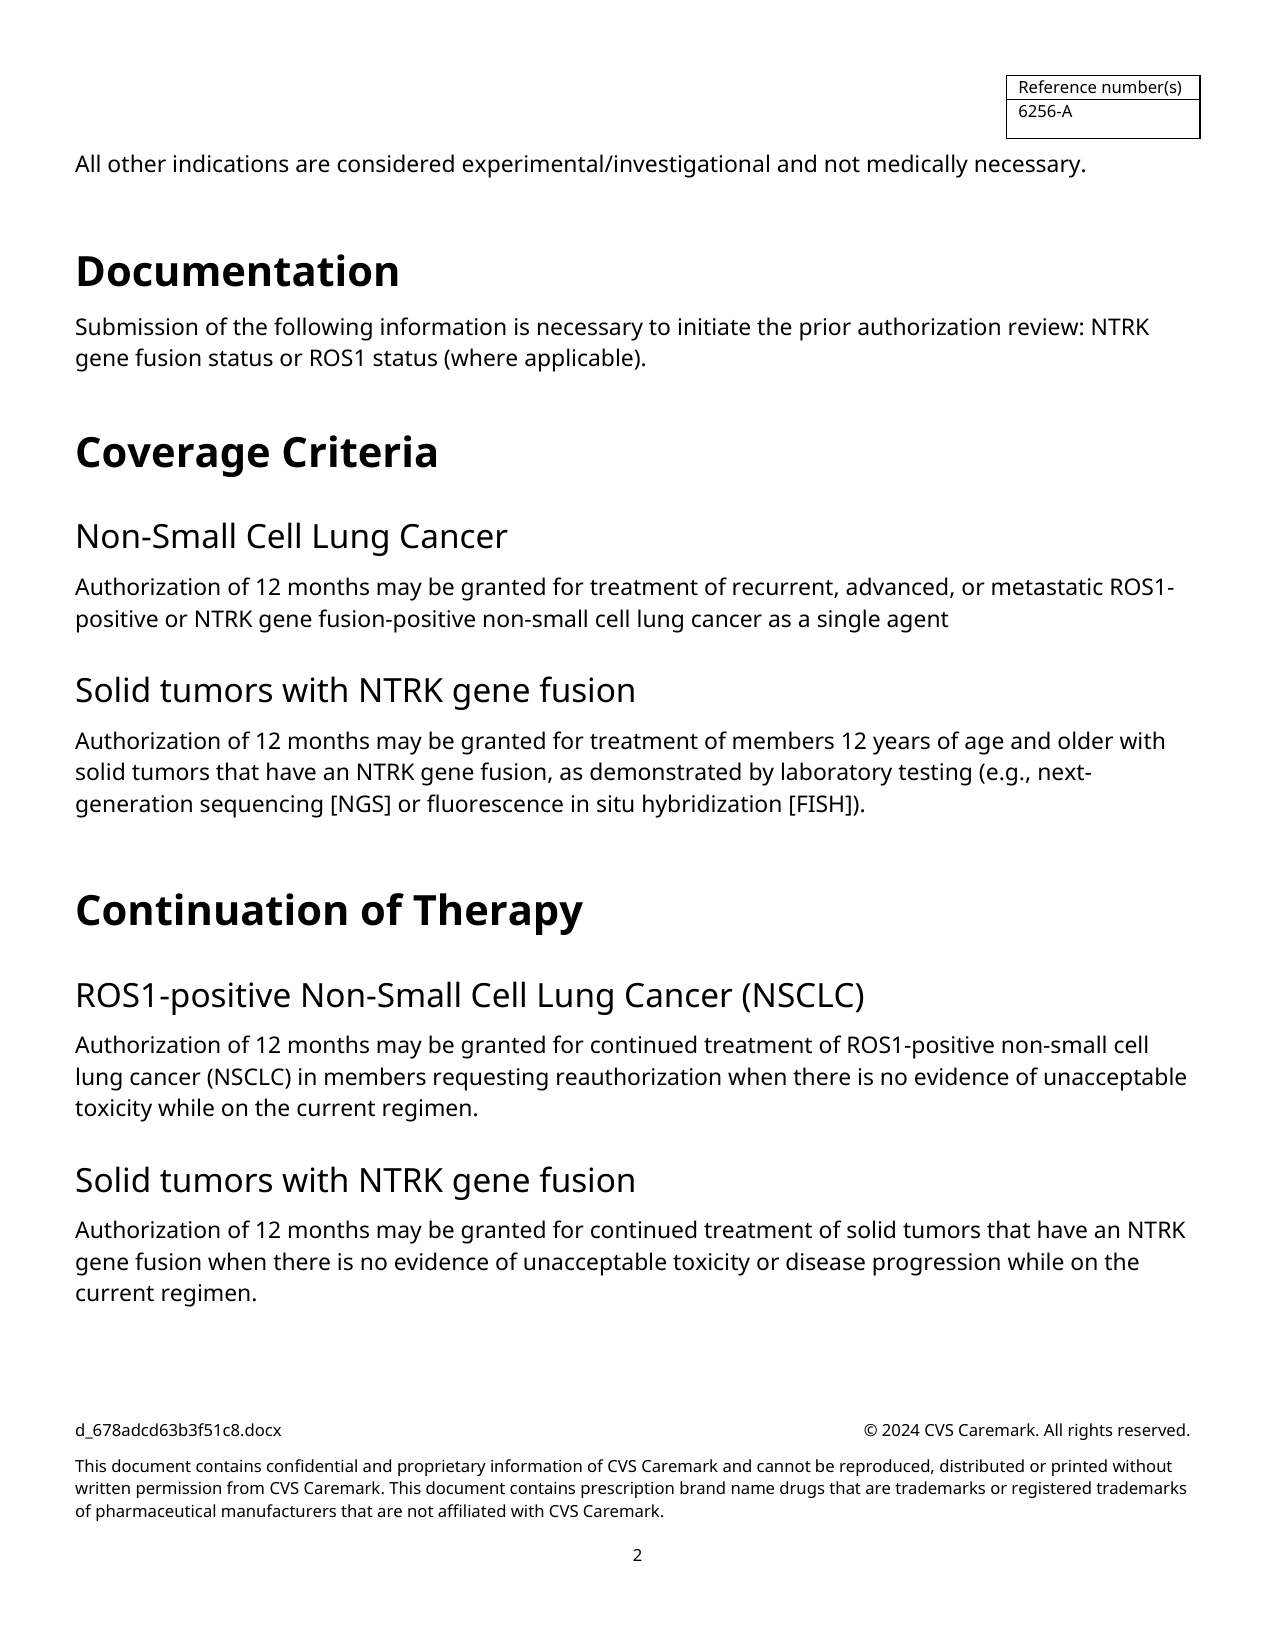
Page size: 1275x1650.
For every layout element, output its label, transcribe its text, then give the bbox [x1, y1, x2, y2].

text All other indications are considered experimental/investigational and not medically necessary. [75, 148, 1200, 179]
subtitle Documentation [75, 241, 1200, 298]
subtitle Continuation of Therapy [75, 881, 1200, 938]
text Authorization of 12 months may be granted for continued treatment of ROS1-positive non-small cell lung cancer (NSCLC) in members requesting reauthorization when there is no evidence of unacceptable toxicity while on the current regimen. [75, 1029, 1200, 1123]
text Submission of the following information is necessary to initiate the prior authorization review: NTRK gene fusion status or ROS1 status (where applicable). [75, 311, 1200, 373]
text Authorization of 12 months may be granted for continued treatment of solid tumors that have an NTRK gene fusion when there is no evidence of unacceptable toxicity or disease progression while on the current regimen. [75, 1214, 1200, 1308]
text Authorization of 12 months may be granted for treatment of members 12 years of age and older with solid tumors that have an NTRK gene fusion, as demonstrated by laboratory testing (e.g., next-generation sequencing [NGS] or fluorescence in situ hybridization [FISH]). [75, 725, 1200, 819]
subtitle Solid tumors with NTRK gene fusion [75, 667, 1200, 712]
subtitle Coverage Criteria [75, 423, 1200, 480]
subtitle Solid tumors with NTRK gene fusion [75, 1156, 1200, 1202]
subtitle ROS1-positive Non-Small Cell Lung Cancer (NSCLC) [75, 971, 1200, 1017]
subtitle Non-Small Cell Lung Cancer [75, 513, 1200, 559]
text Authorization of 12 months may be granted for treatment of recurrent, advanced, or metastatic ROS1-positive or NTRK gene fusion-positive non-small cell lung cancer as a single agent [75, 571, 1200, 634]
